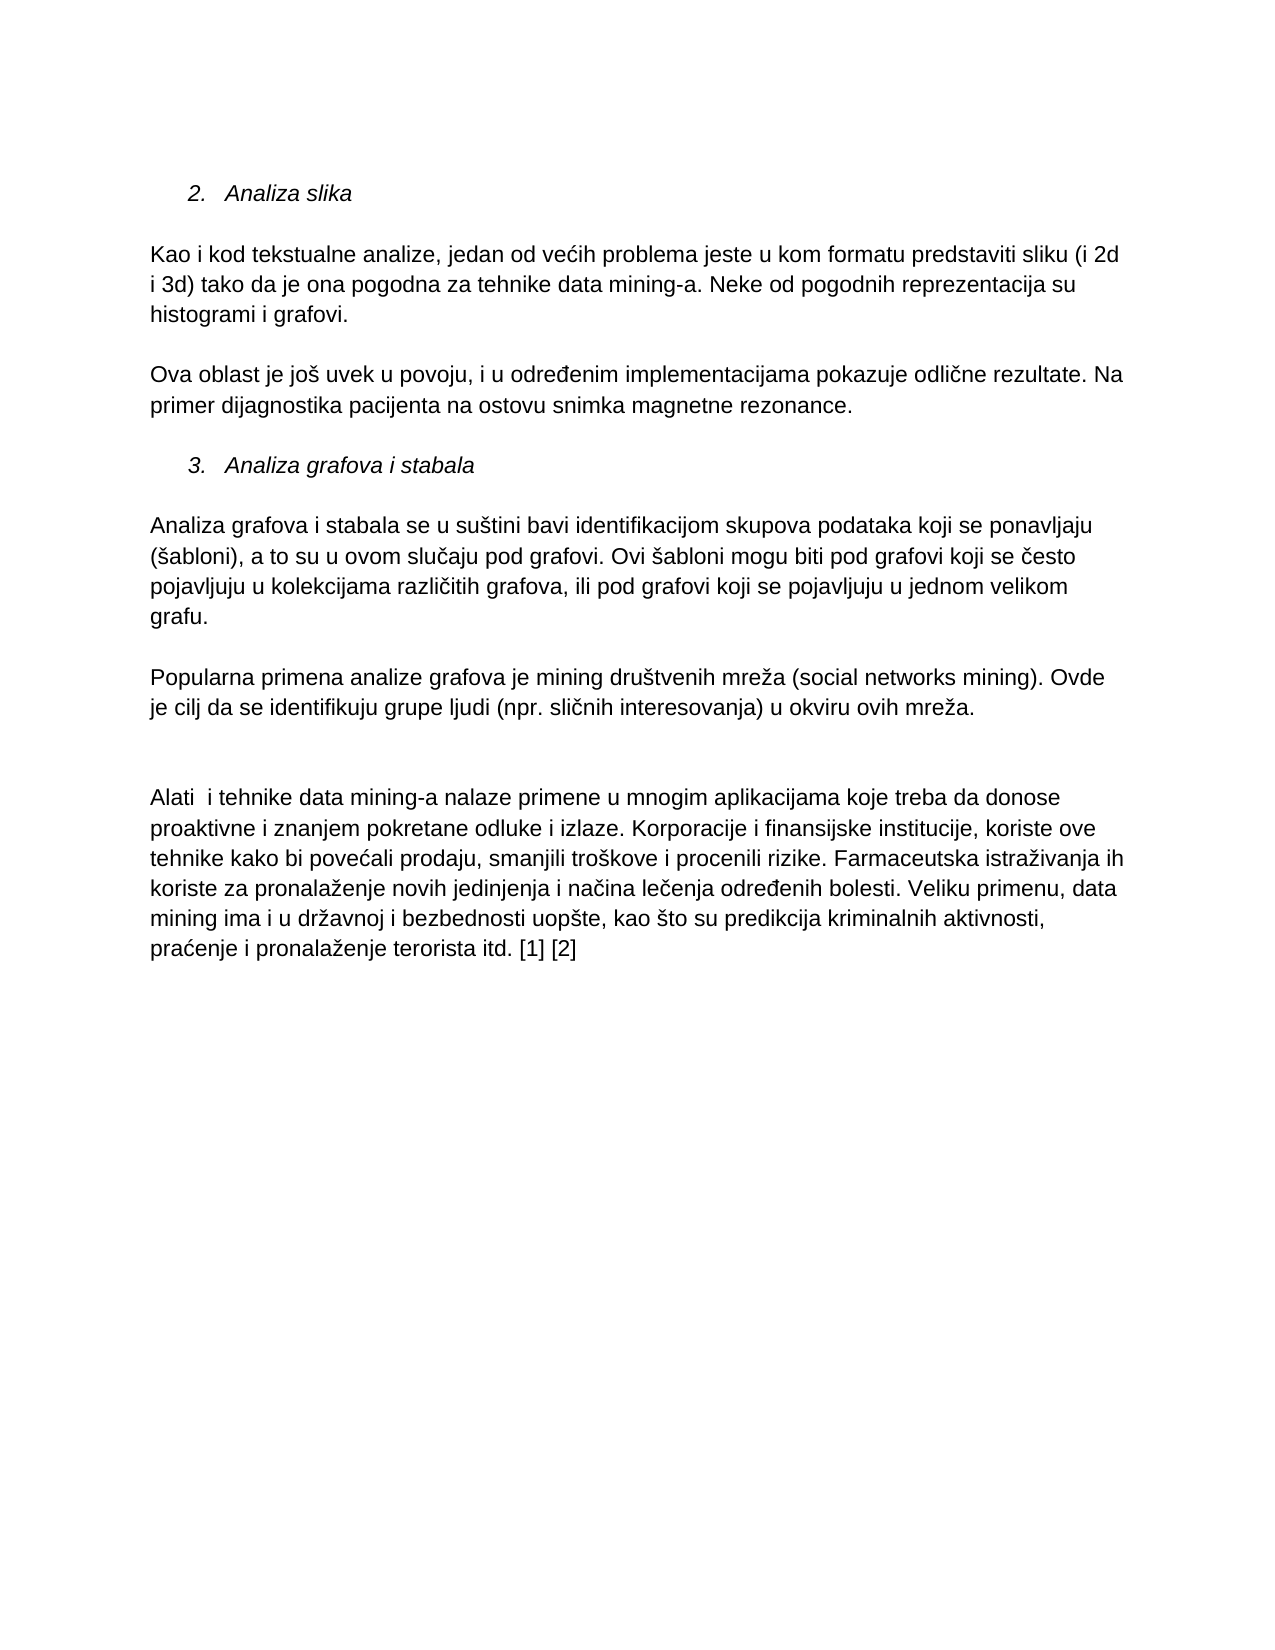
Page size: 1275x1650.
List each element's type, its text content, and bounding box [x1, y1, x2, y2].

text Ova oblast je još uvek u povoju, i u određenim implementacijama pokazuje odlične rezultate. Na primer dijagnostika pacijenta na ostovu snimka magnetne rezonance. [150, 361, 1125, 418]
text Alati i tehnike data mining-a nalaze primene u mnogim aplikacijama koje treba da donose proaktivne i znanjem pokretane odluke i izlaze. Korporacije i finansijske institucije, koriste ove tehnike kako bi povećali prodaju, smanjili troškove i procenili rizike. Farmaceutska istraživanja ih koriste za pronalaženje novih jedinjenja i načina lečenja određenih bolesti. Veliku primenu, data mining ima i u državnoj i bezbednosti uopšte, kao što su predikcija kriminalnih aktivnosti, praćenje i pronalaženje terorista itd. [1] [2] [150, 784, 1125, 962]
text Analiza grafova i stabala se u suštini bavi identifikacijom skupova podataka koji se ponavljaju (šabloni), a to su u ovom slučaju pod grafovi. Ovi šabloni mogu biti pod grafovi koji se često pojavljuju u kolekcijama različitih grafova, ili pod grafovi koji se pojavljuju u jednom velikom grafu. [150, 512, 1125, 629]
text Popularna primena analize grafova je mining društvenih mreža (social networks mining). Ovde je cilj da se identifikuju grupe ljudi (npr. sličnih interesovanja) u okviru ovih mreža. [150, 663, 1125, 720]
list Analiza grafova i stabala [188, 452, 1125, 478]
list Analiza slika [188, 180, 1125, 207]
text Kao i kod tekstualne analize, jedan od većih problema jeste u kom formatu predstaviti sliku (i 2d i 3d) tako da je ona pogodna za tehnike data mining-a. Neke od pogodnih reprezentacija su histogrami i grafovi. [150, 241, 1125, 327]
